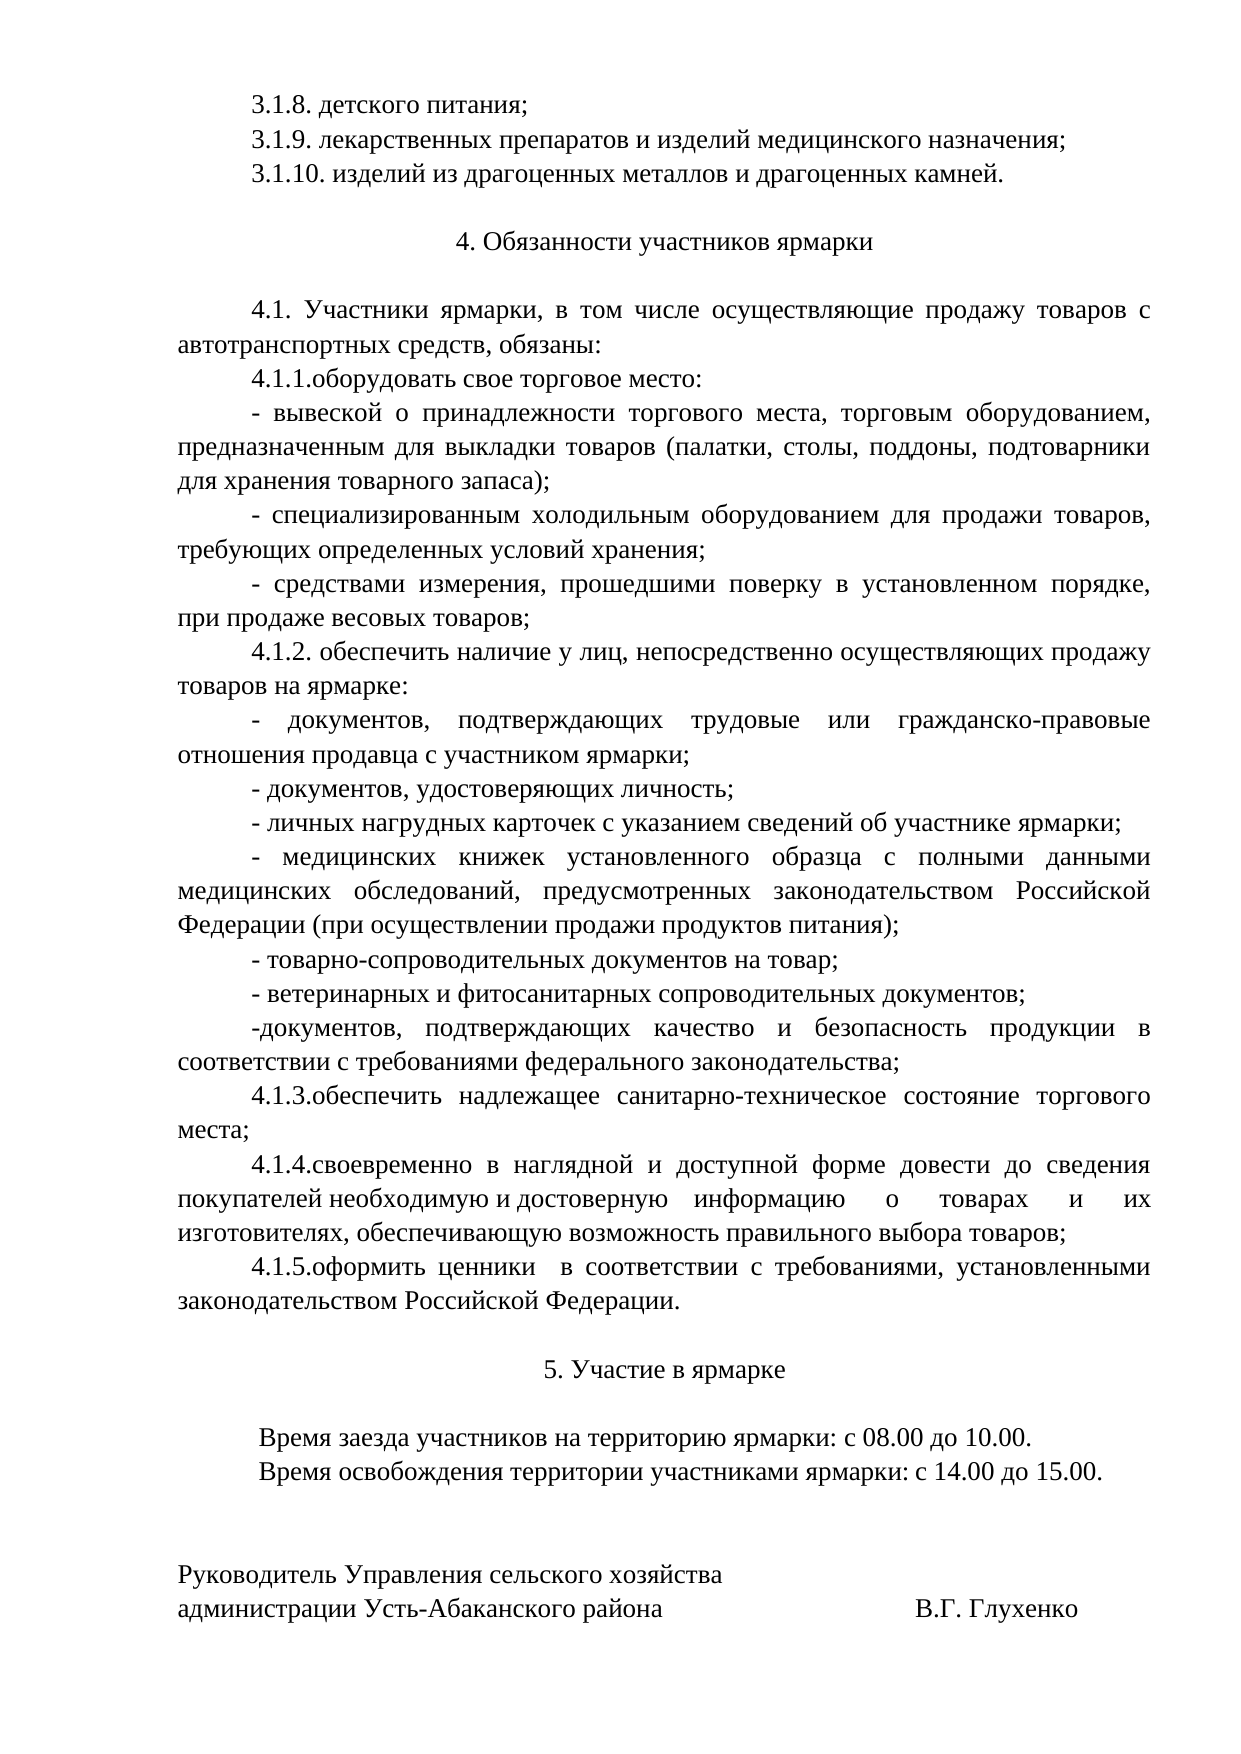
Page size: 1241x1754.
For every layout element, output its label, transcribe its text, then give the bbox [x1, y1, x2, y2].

text 4. Обязанности участников ярмарки [177, 225, 1152, 256]
text - медицинских книжек установленного образца с полными данными медицинских обследований, предусмотренных законодательством Российской Федерации (при осуществлении продажи продуктов питания); [177, 840, 1152, 940]
text - средствами измерения, прошедшими поверку в установленном порядке, при продаже весовых товаров; [177, 567, 1152, 632]
text 4.1.4.своевременно в наглядной и доступной форме довести до сведения покупателей необходимую и достоверную информацию о товарах и их изготовителях, обеспечивающую возможность правильного выбора товаров; [177, 1148, 1152, 1247]
text 4.1.5.оформить ценники в соответствии с требованиями, установленными законодательством Российской Федерации. [177, 1250, 1152, 1316]
text Руководитель Управления сельского хозяйства [177, 1558, 1152, 1589]
text - товарно-сопроводительных документов на товар; [177, 943, 1152, 974]
text 3.1.9. лекарственных препаратов и изделий медицинского назначения; [177, 123, 1152, 154]
text - документов, подтверждающих трудовые или гражданско-правовые отношения продавца с участником ярмарки; [177, 704, 1152, 769]
text - вывеской о принадлежности торгового места, торговым оборудованием, предназначенным для выкладки товаров (палатки, столы, поддоны, подтоварники для хранения товарного запаса); [177, 396, 1152, 496]
text - документов, удостоверяющих личность; [177, 772, 1152, 803]
text -документов, подтверждающих качество и безопасность продукции в соответствии с требованиями федерального законодательства; [177, 1011, 1152, 1076]
text 4.1. Участники ярмарки, в том числе осуществляющие продажу товаров с автотранспортных средств, обязаны: [177, 294, 1152, 359]
text 3.1.8. детского питания; [177, 89, 1152, 120]
text - ветеринарных и фитосанитарных сопроводительных документов; [177, 977, 1152, 1008]
text 4.1.2. обеспечить наличие у лиц, непосредственно осуществляющих продажу товаров на ярмарке: [177, 635, 1152, 701]
text - специализированным холодильным оборудованием для продажи товаров, требующих определенных условий хранения; [177, 499, 1152, 564]
text - личных нагрудных карточек с указанием сведений об участнике ярмарки; [177, 806, 1152, 837]
text администрации Усть-Абаканского района В.Г. Глухенко [177, 1592, 1152, 1623]
text 5. Участие в ярмарке [177, 1353, 1152, 1384]
text 4.1.3.обеспечить надлежащее санитарно-техническое состояние торгового места; [177, 1079, 1152, 1145]
text 3.1.10. изделий из драгоценных металлов и драгоценных камней. [177, 157, 1152, 188]
text 4.1.1.оборудовать свое торговое место: [177, 362, 1152, 393]
text Время заезда участников на территорию ярмарки: с 08.00 до 10.00. [177, 1421, 1152, 1452]
text Время освобождения территории участниками ярмарки: с 14.00 до 15.00. [177, 1455, 1152, 1486]
